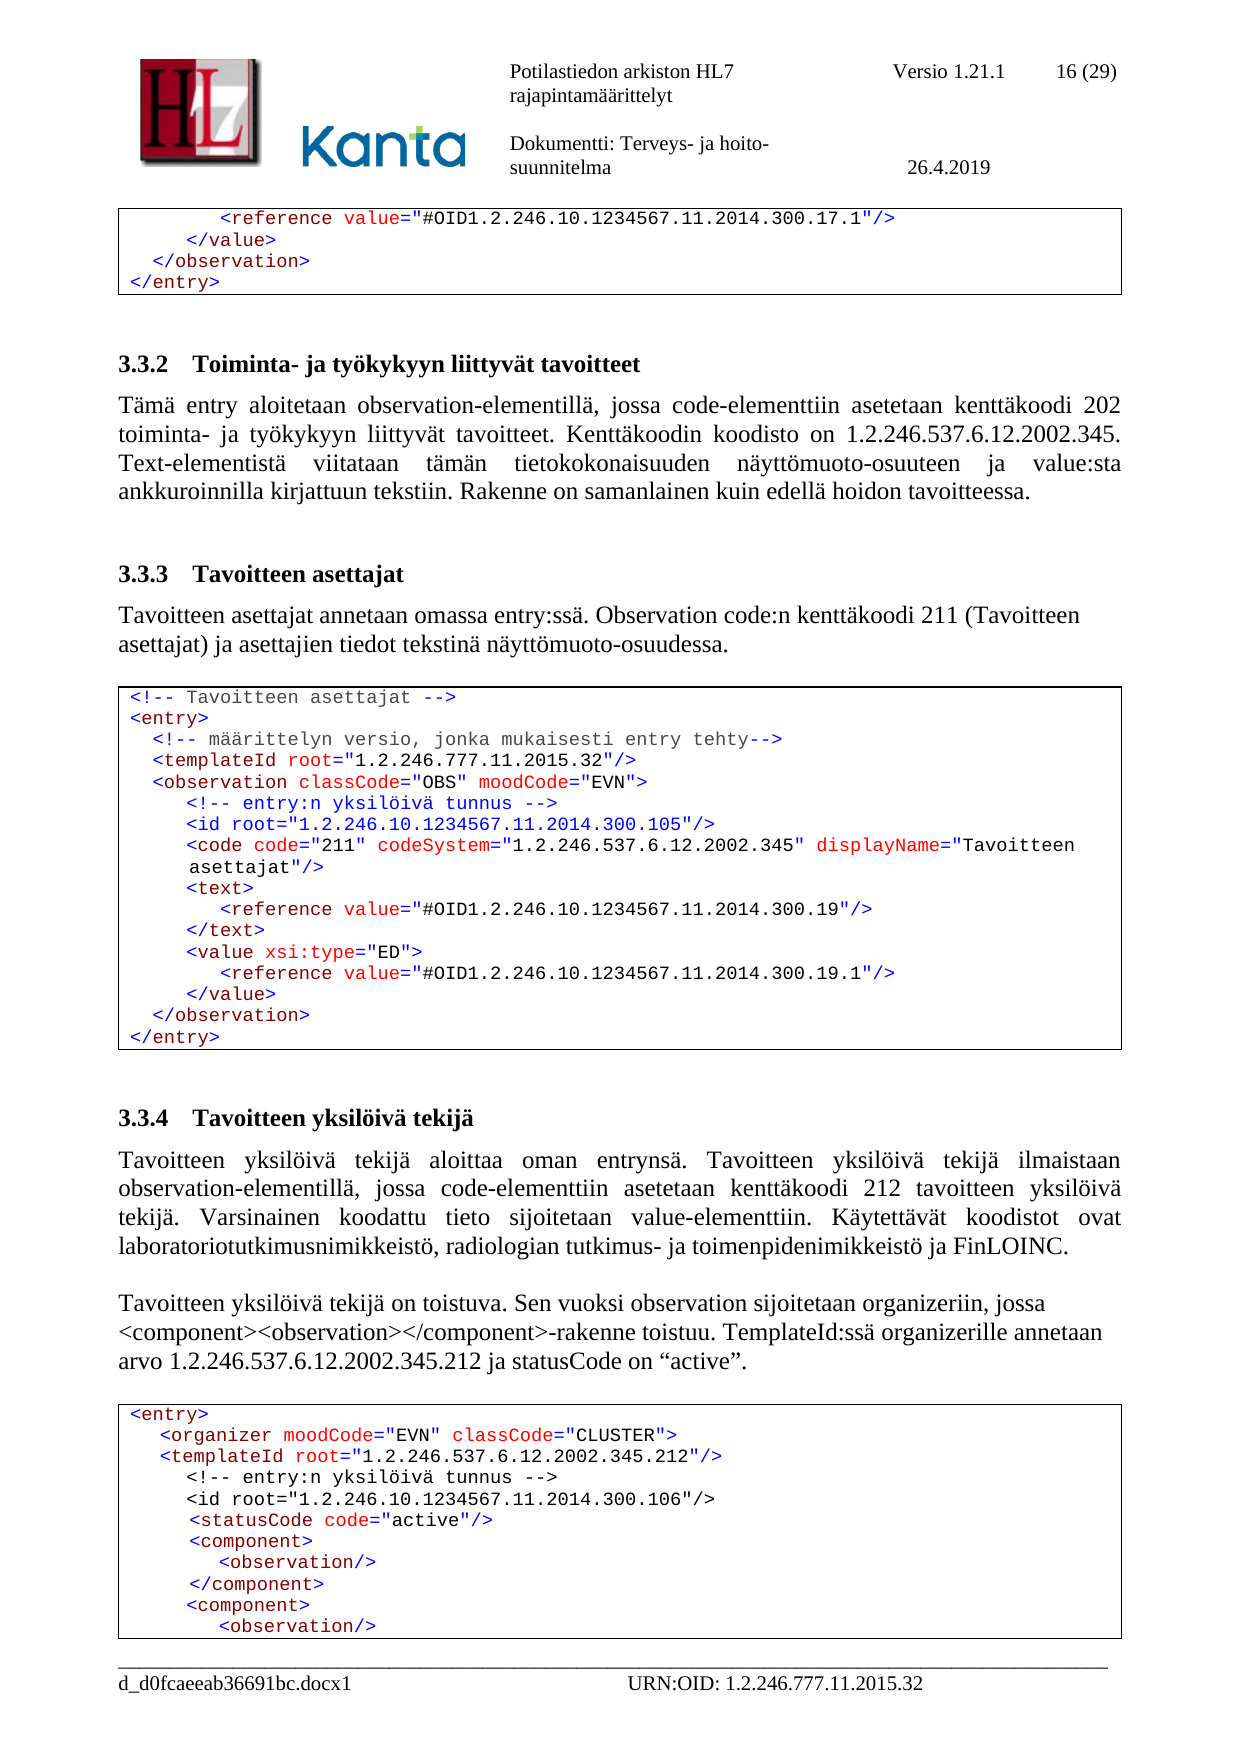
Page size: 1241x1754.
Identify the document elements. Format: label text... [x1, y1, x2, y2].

text Tavoitteen asettajat annetaan omassa entry:ssä. Observation code:n kenttäkoodi 211 (Tavoitteen asettajat) ja asettajien tiedot tekstinä näyttömuoto-osuudessa. [118, 600, 1122, 658]
subtitle Toiminta- ja työkykyyn liittyvät tavoitteet [118, 349, 1122, 378]
text Tämä entry aloitetaan observation-elementillä, jossa code-elementtiin asetetaan kenttäkoodi 202 toiminta- ja työkykyyn liittyvät tavoitteet. Kenttäkoodin koodisto on 1.2.246.537.6.12.2002.345. Text-elementistä viitataan tämän tietokokonaisuuden näyttömuoto-osuuteen ja value:sta ankkuroinnilla kirjattuun tekstiin. Rakenne on samanlainen kuin edellä hoidon tavoitteessa. [118, 390, 1122, 505]
subtitle Tavoitteen yksilöivä tekijä [118, 1103, 1122, 1132]
text Tavoitteen yksilöivä tekijä on toistuva. Sen vuoksi observation sijoitetaan organizeriin, jossa <component><observation></component>-rakenne toistuu. TemplateId:ssä organizerille annetaan arvo 1.2.246.537.6.12.2002.345.212 ja statusCode on “active”. [118, 1288, 1122, 1375]
subtitle Tavoitteen asettajat [118, 559, 1122, 588]
text Tavoitteen yksilöivä tekijä aloittaa oman entrynsä. Tavoitteen yksilöivä tekijä ilmaistaan observation-elementillä, jossa code-elementtiin asetetaan kenttäkoodi 212 tavoitteen yksilöivä tekijä. Varsinainen koodattu tieto sijoitetaan value-elementtiin. Käytettävät koodistot ovat laboratoriotutkimusnimikkeistö, radiologian tutkimus- ja toimenpidenimikkeistö ja FinLOINC. [118, 1145, 1122, 1260]
table_header <!-- Tavoitteen asettajat --> <entry> <!-- määrittelyn versio, jonka mukaisesti entry tehty--> <templateId root="1.2.246.777.11.2015.32"/> <observation classCode="OBS" moodCode="EVN"> <!-- entry:n yksilöivä tunnus --> <id root="1.2.246.10.1234567.11.2014.300.105"/> <code code="211" codeSystem="1.2.246.537.6.12.2002.345" displayName="Tavoitteen asettajat"/> <text> <reference value="#OID1.2.246.10.1234567.11.2014.300.19"/> </text> <value xsi:type="ED"> <reference value="#OID1.2.246.10.1234567.11.2014.300.19.1"/> </value> </observation> </entry> [119, 688, 1121, 1049]
picture [302, 126, 466, 167]
picture [140, 59, 263, 167]
